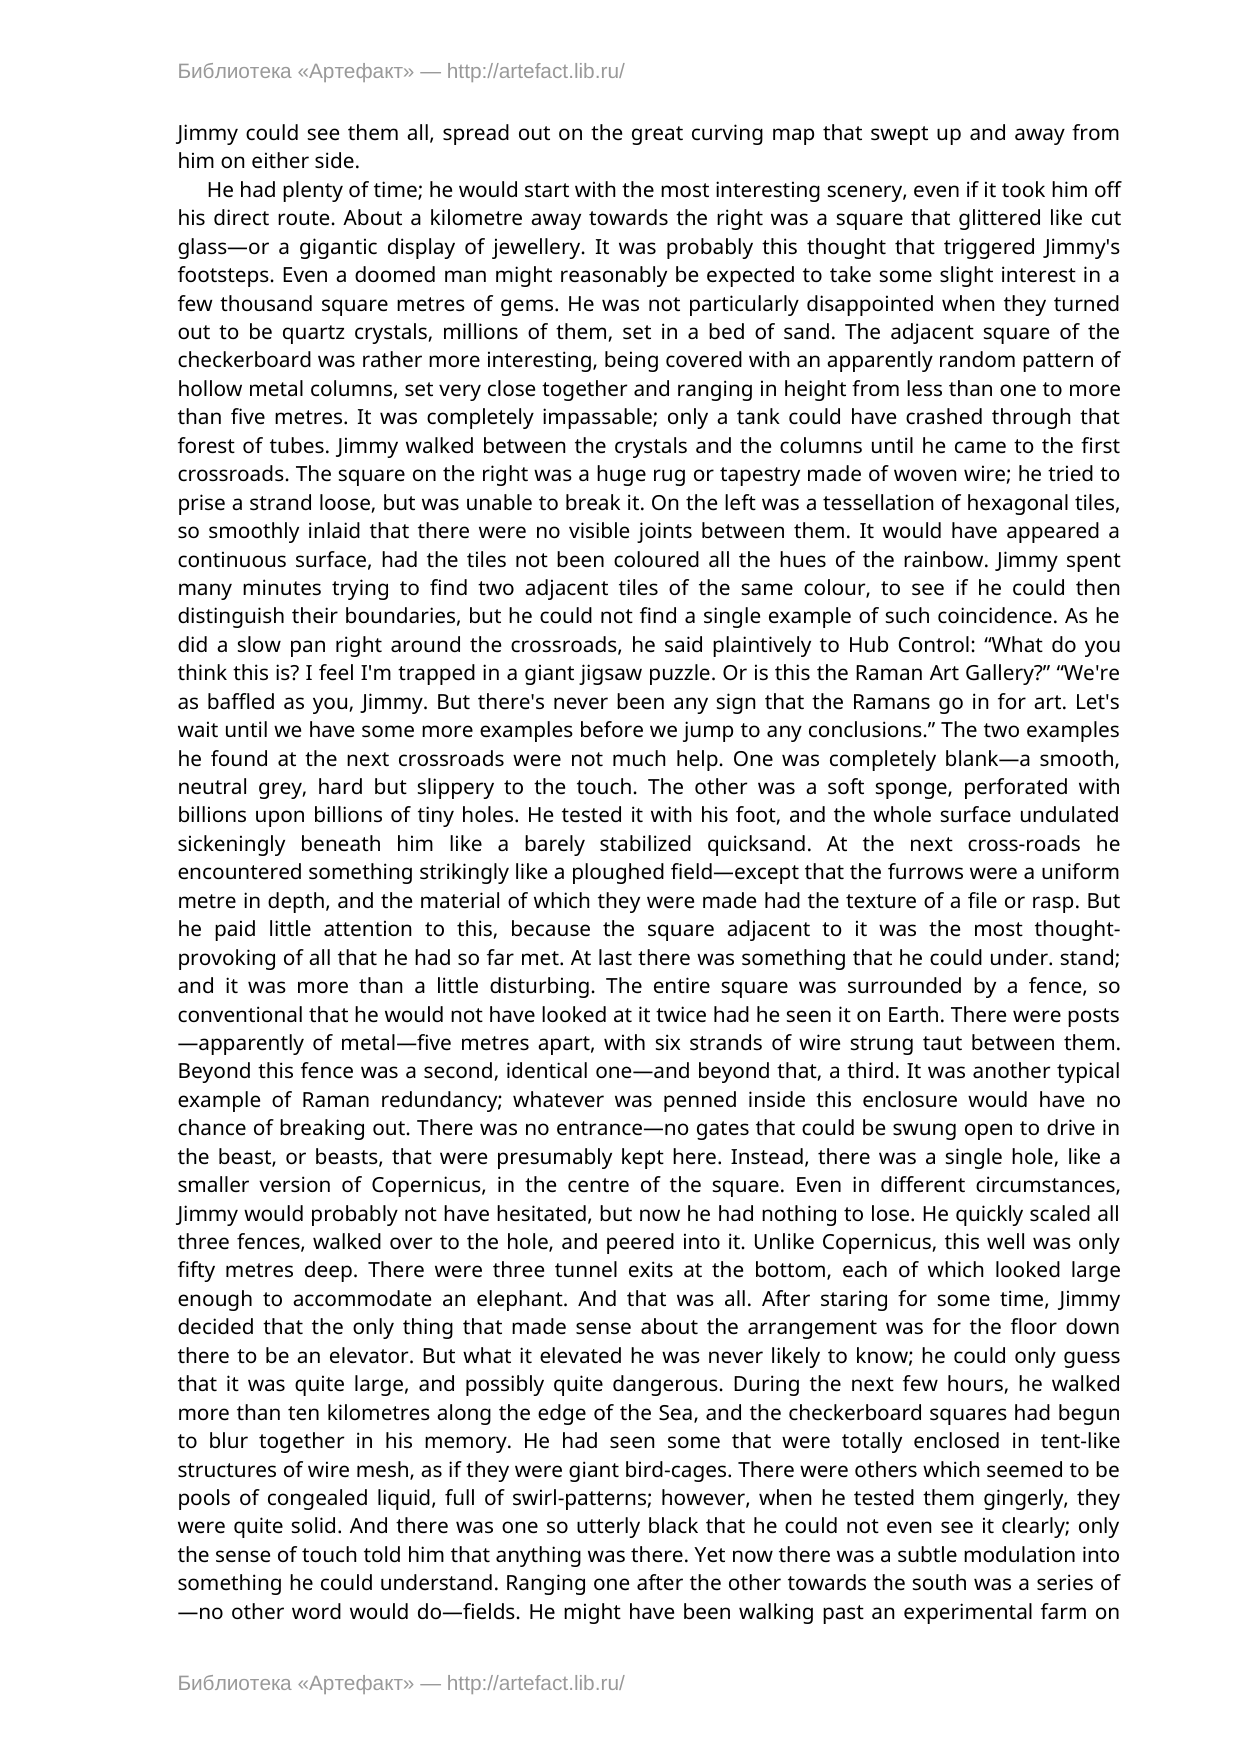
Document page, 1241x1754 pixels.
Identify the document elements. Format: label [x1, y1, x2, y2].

text [177, 118, 1122, 175]
text [177, 175, 1122, 1625]
